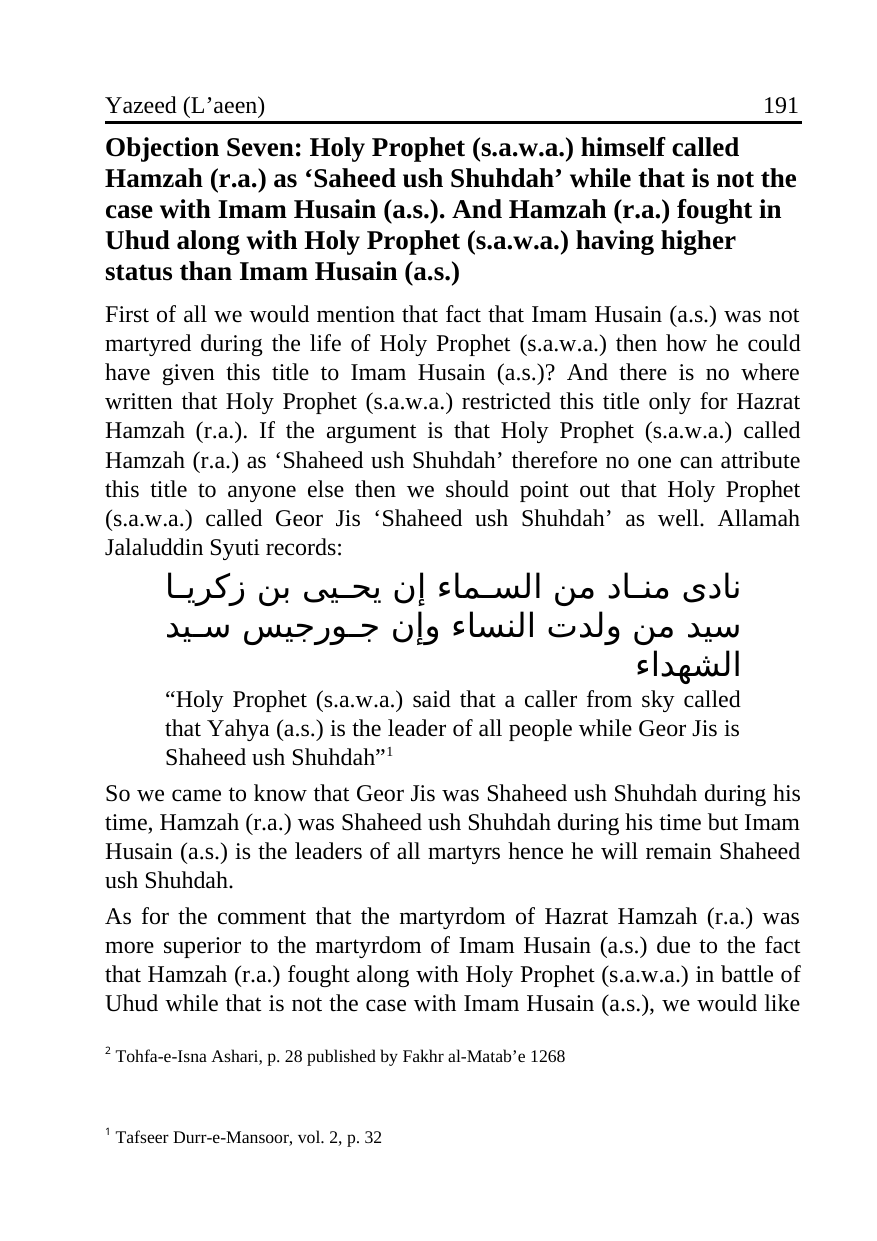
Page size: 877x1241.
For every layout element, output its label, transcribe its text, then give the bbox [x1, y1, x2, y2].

text First of all we would mention that fact that Imam Husain (a.s.) was not martyred during the life of Holy Prophet (s.a.w.a.) then how he could have given this title to Imam Husain (a.s.)? And there is no where written that Holy Prophet (s.a.w.a.) restricted this title only for Hazrat Hamzah (r.a.). If the argument is that Holy Prophet (s.a.w.a.) called Hamzah (r.a.) as ‘Shaheed ush Shuhdah’ therefore no one can attribute this title to anyone else then we should point out that Holy Prophet (s.a.w.a.) called Geor Jis ‘Shaheed ush Shuhdah’ as well. Allamah Jalaluddin Syuti records: [105, 299, 802, 561]
subtitle Objection Seven: Holy Prophet (s.a.w.a.) himself called Hamzah (r.a.) as ‘Saheed ush Shuhdah’ while that is not the case with Imam Husain (a.s.). And Hamzah (r.a.) fought in Uhud along with Holy Prophet (s.a.w.a.) having higher status than Imam Husain (a.s.) [105, 131, 802, 286]
text So we came to know that Geor Jis was Shaheed ush Shuhdah during his time, Hamzah (r.a.) was Shaheed ush Shuhdah during his time but Imam Husain (a.s.) is the leaders of all martyrs hence he will remain Shaheed ush Shuhdah. [105, 778, 802, 894]
text “Holy Prophet (s.a.w.a.) said that a caller from sky called that Yahya (a.s.) is the leader of all people while Geor Jis is Shaheed ush Shuhdah” [165, 684, 742, 772]
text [105, 901, 802, 1017]
text نادى مناد من السماء إن يحيى بن زكريا سيد من ولدت النساء وإن جورجيس سيد الشهداء [165, 568, 742, 684]
